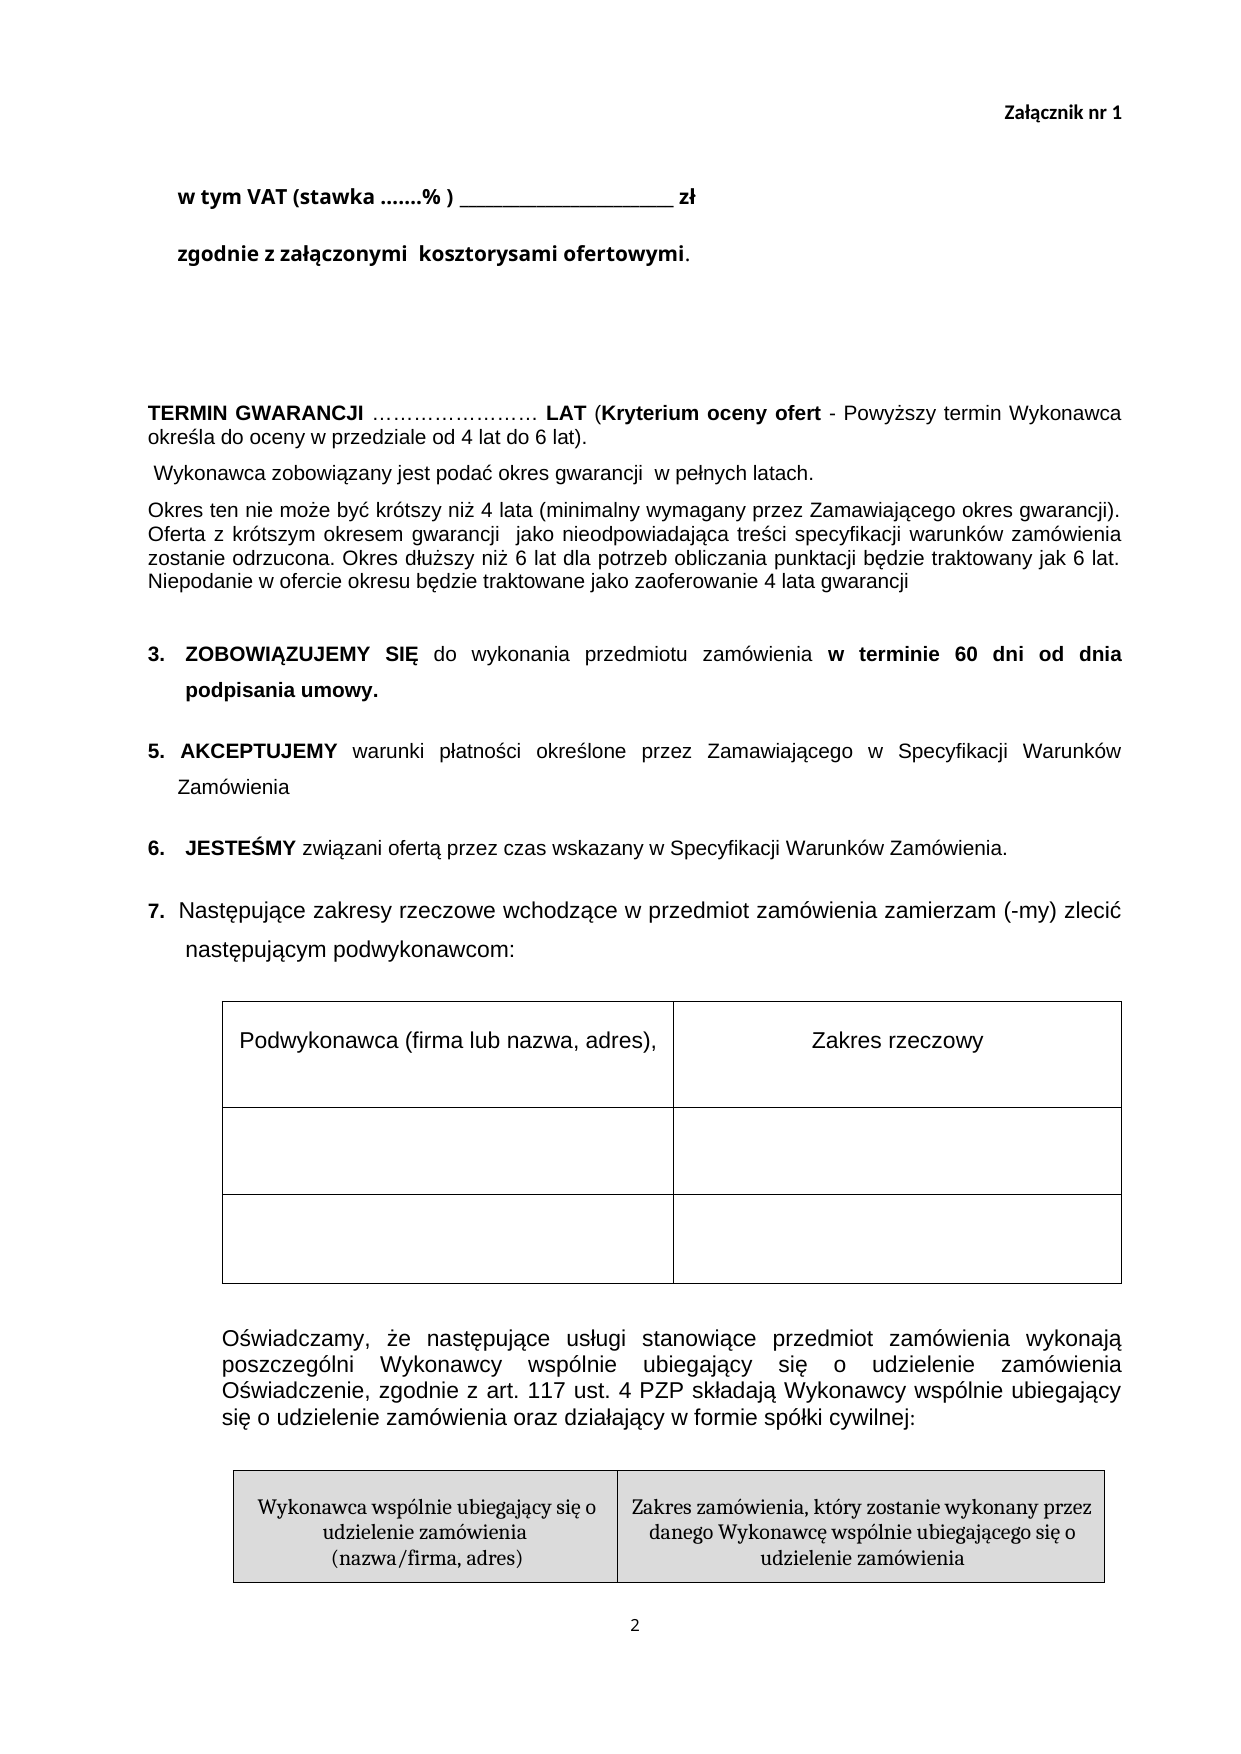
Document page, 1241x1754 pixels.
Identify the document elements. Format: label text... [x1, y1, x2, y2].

table_header Wykonawca wspólnie ubiegający się o udzielenie zamówienia (nazwa/firma, adres) [234, 1471, 617, 1582]
text TERMIN GWARANCJI …………………… LAT (Kryterium oceny ofert - Powyższy termin Wykonawca określa do oceny w przedziale od 4 lat do 6 lat). [148, 401, 1122, 448]
text w tym VAT (stawka …….% ) _________________________ zł [177, 182, 1122, 210]
text Oświadczamy, że następujące usługi stanowiące przedmiot zamówienia wykonają poszczególni Wykonawcy wspólnie ubiegający się o udzielenie zamówienia Oświadczenie, zgodnie z art. 117 ust. 4 PZP składają Wykonawcy wspólnie ubiegający się o udzielenie zamówienia oraz działający w formie spółki cywilnej: [222, 1325, 1122, 1431]
table_cell [223, 1195, 673, 1282]
table_header Podwykonawca (firma lub nazwa, adres), [223, 1002, 673, 1107]
text 5. AKCEPTUJEMY warunki płatności określone przez Zamawiającego w Specyfikacji Warunków Zamówienia [148, 739, 1122, 799]
table_cell [674, 1195, 1121, 1282]
text Wykonawca zobowiązany jest podać okres gwarancji w pełnych latach. [148, 461, 1122, 485]
text zgodnie z załączonymi kosztorysami ofertowymi. [177, 239, 1122, 267]
list ZOBOWIĄZUJEMY SIĘ do wykonania przedmiotu zamówienia w terminie 60 dni od dnia podpisania umowy. [148, 642, 1122, 702]
table_cell [223, 1108, 673, 1194]
table_header Zakres rzeczowy [674, 1002, 1121, 1107]
text 7. Następujące zakresy rzeczowe wchodzące w przedmiot zamówienia zamierzam (-my) zlecić następującym podwykonawcom: [148, 897, 1122, 963]
text Okres ten nie może być krótszy niż 4 lata (minimalny wymagany przez Zamawiającego okres gwarancji). Oferta z krótszym okresem gwarancji jako nieodpowiadająca treści specyfikacji warunków zamówienia zostanie odrzucona. Okres dłuższy niż 6 lat dla potrzeb obliczania punktacji będzie traktowany jak 6 lat. Niepodanie w ofercie okresu będzie traktowane jako zaoferowanie 4 lata gwarancji [148, 497, 1122, 593]
text 6. JESTEŚMY związani ofertą przez czas wskazany w Specyfikacji Warunków Zamówienia. [148, 836, 1122, 860]
table_header Zakres zamówienia, który zostanie wykonany przez danego Wykonawcę wspólnie ubiegającego się o udzielenie zamówienia [618, 1471, 1104, 1582]
table_cell [674, 1108, 1121, 1194]
